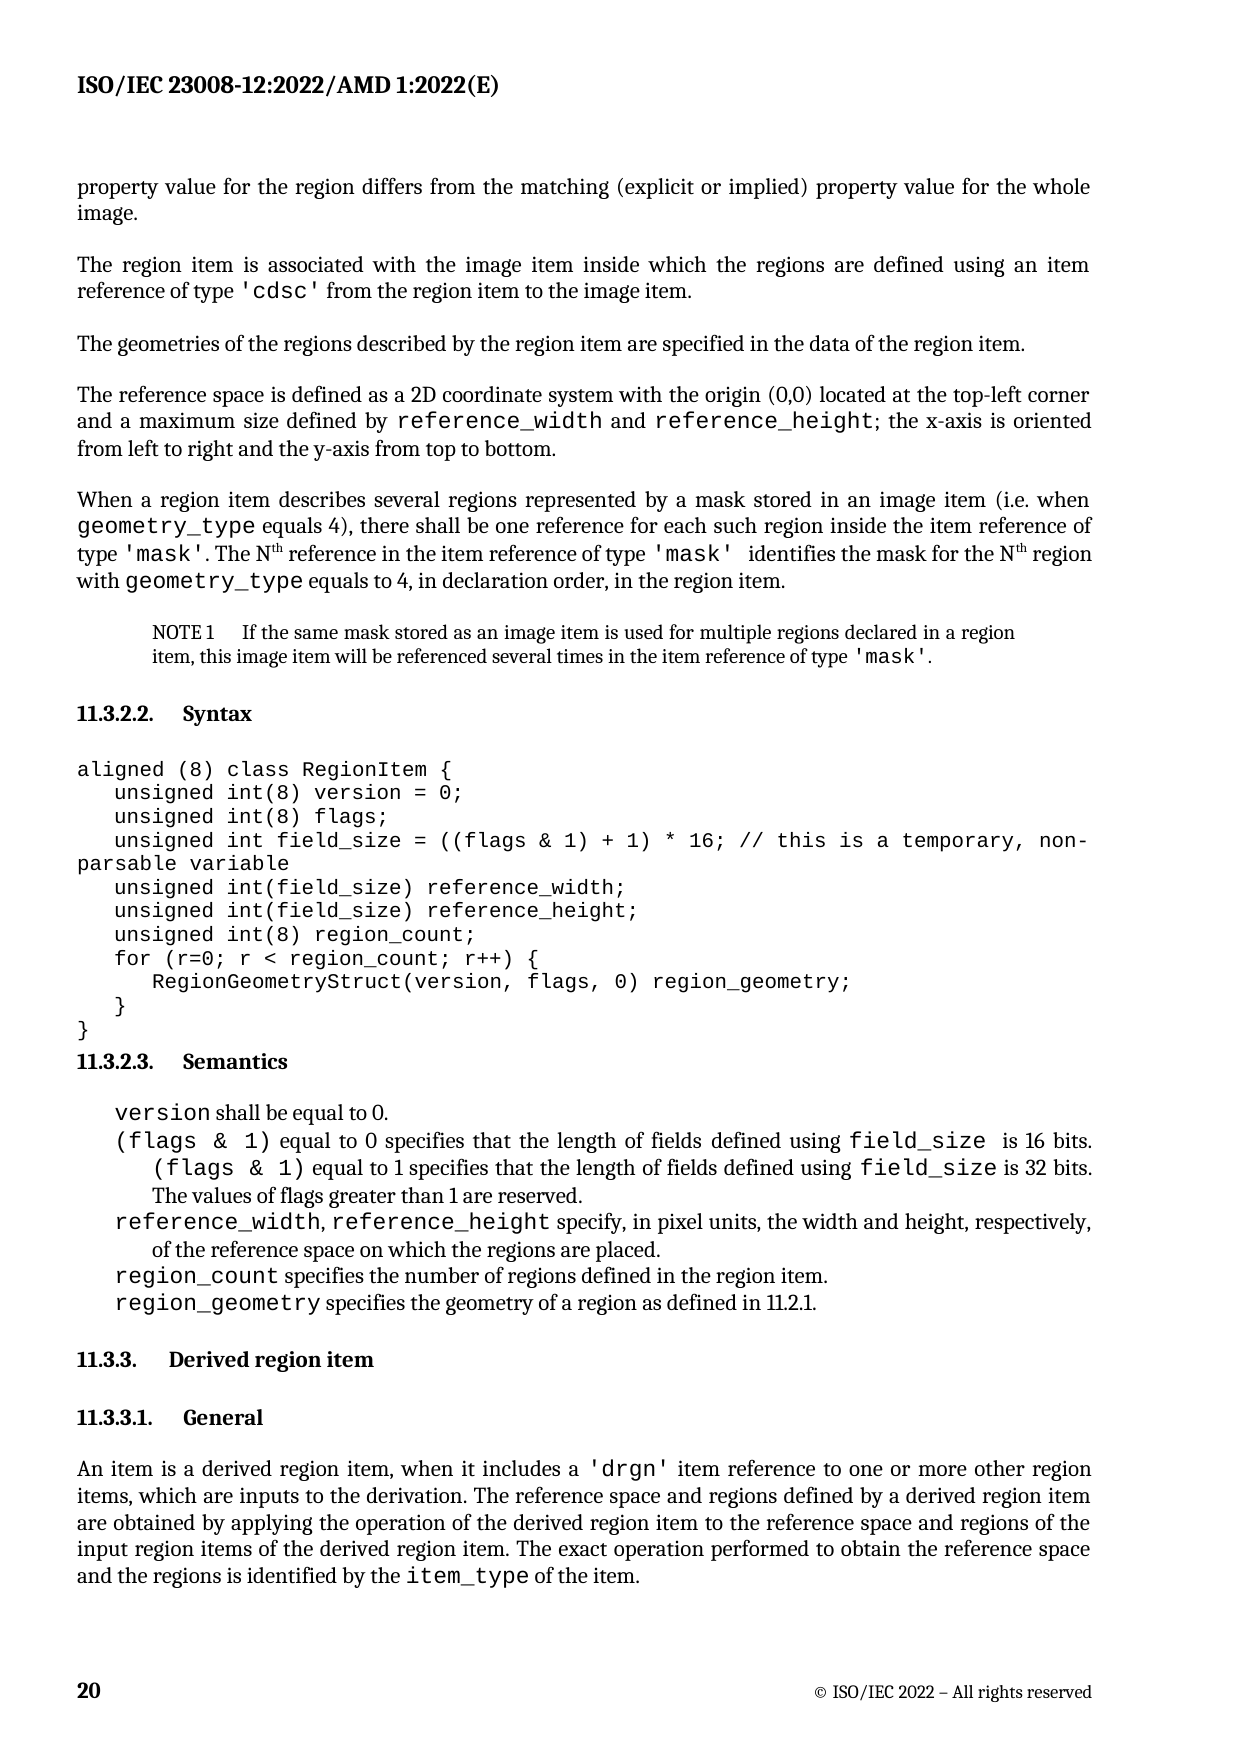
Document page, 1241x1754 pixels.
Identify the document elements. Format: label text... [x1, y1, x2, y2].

text The reference space is defined as a 2D coordinate system with the origin (0,0) located at the top-left corner and a maximum size defined by reference_width and reference_height; the x-axis is oriented from left to right and the y-axis from top to bottom. [77, 382, 1092, 462]
text The geometries of the regions described by the region item are specified in the data of the region item. [77, 330, 1092, 357]
subtitle Syntax [77, 701, 1092, 727]
text The region item is associated with the image item inside which the regions are defined using an item reference of type 'cdsc' from the region item to the image item. [77, 252, 1092, 305]
text region_count specifies the number of regions defined in the region item. [114, 1263, 1092, 1290]
text (flags & 1) equal to 0 specifies that the length of fields defined using field_size is 16 bits. (flags & 1) equal to 1 specifies that the length of fields defined using field_size is 32 bits. The values of flags greater than 1 are reserved. [114, 1127, 1092, 1209]
text region_geometry specifies the geometry of a region as defined in 11.2.1. [114, 1290, 1092, 1318]
text NOTE 1 If the same mask stored as an image item is used for multiple regions declared in a region item, this image item will be referenced several times in the item reference of type 'mask'. [152, 621, 1017, 670]
text An item is a derived region item, when it includes a 'drgn' item reference to one or more other region items, which are inputs to the derivation. The reference space and regions defined by a derived region item are obtained by applying the operation of the derived region item to the reference space and regions of the input region items of the derived region item. The exact operation performed to obtain the reference space and the regions is identified by the item_type of the item. [77, 1456, 1092, 1590]
subtitle Derived region item [77, 1347, 1092, 1373]
subtitle General [77, 1404, 1092, 1431]
text aligned (8) class RegionItem { unsigned int(8) version = 0; unsigned int(8) flags; unsigned int field_size = ((flags & 1) + 1) * 16; // this is a temporary, non-parsable variable unsigned int(field_size) reference_width; unsigned int(field_size) reference_height; unsigned int(8) region_count; for (r=0; r < region_count; r++) { RegionGeometryStruct(version, flags, 0) region_geometry; } } [77, 759, 1092, 1042]
text version shall be equal to 0. [114, 1100, 1092, 1127]
subtitle Semantics [77, 1049, 1092, 1075]
text reference_width, reference_height specify, in pixel units, the width and height, respectively, of the reference space on which the regions are placed. [114, 1209, 1092, 1263]
text When a region item describes several regions represented by a mask stored in an image item (i.e. when geometry_type equals 4), there shall be one reference for each such region inside the item reference of type 'mask'. The Nth reference in the item reference of type 'mask' identifies the mask for the Nth region with geometry_type equals to 4, in declaration order, in the region item. [77, 487, 1092, 596]
